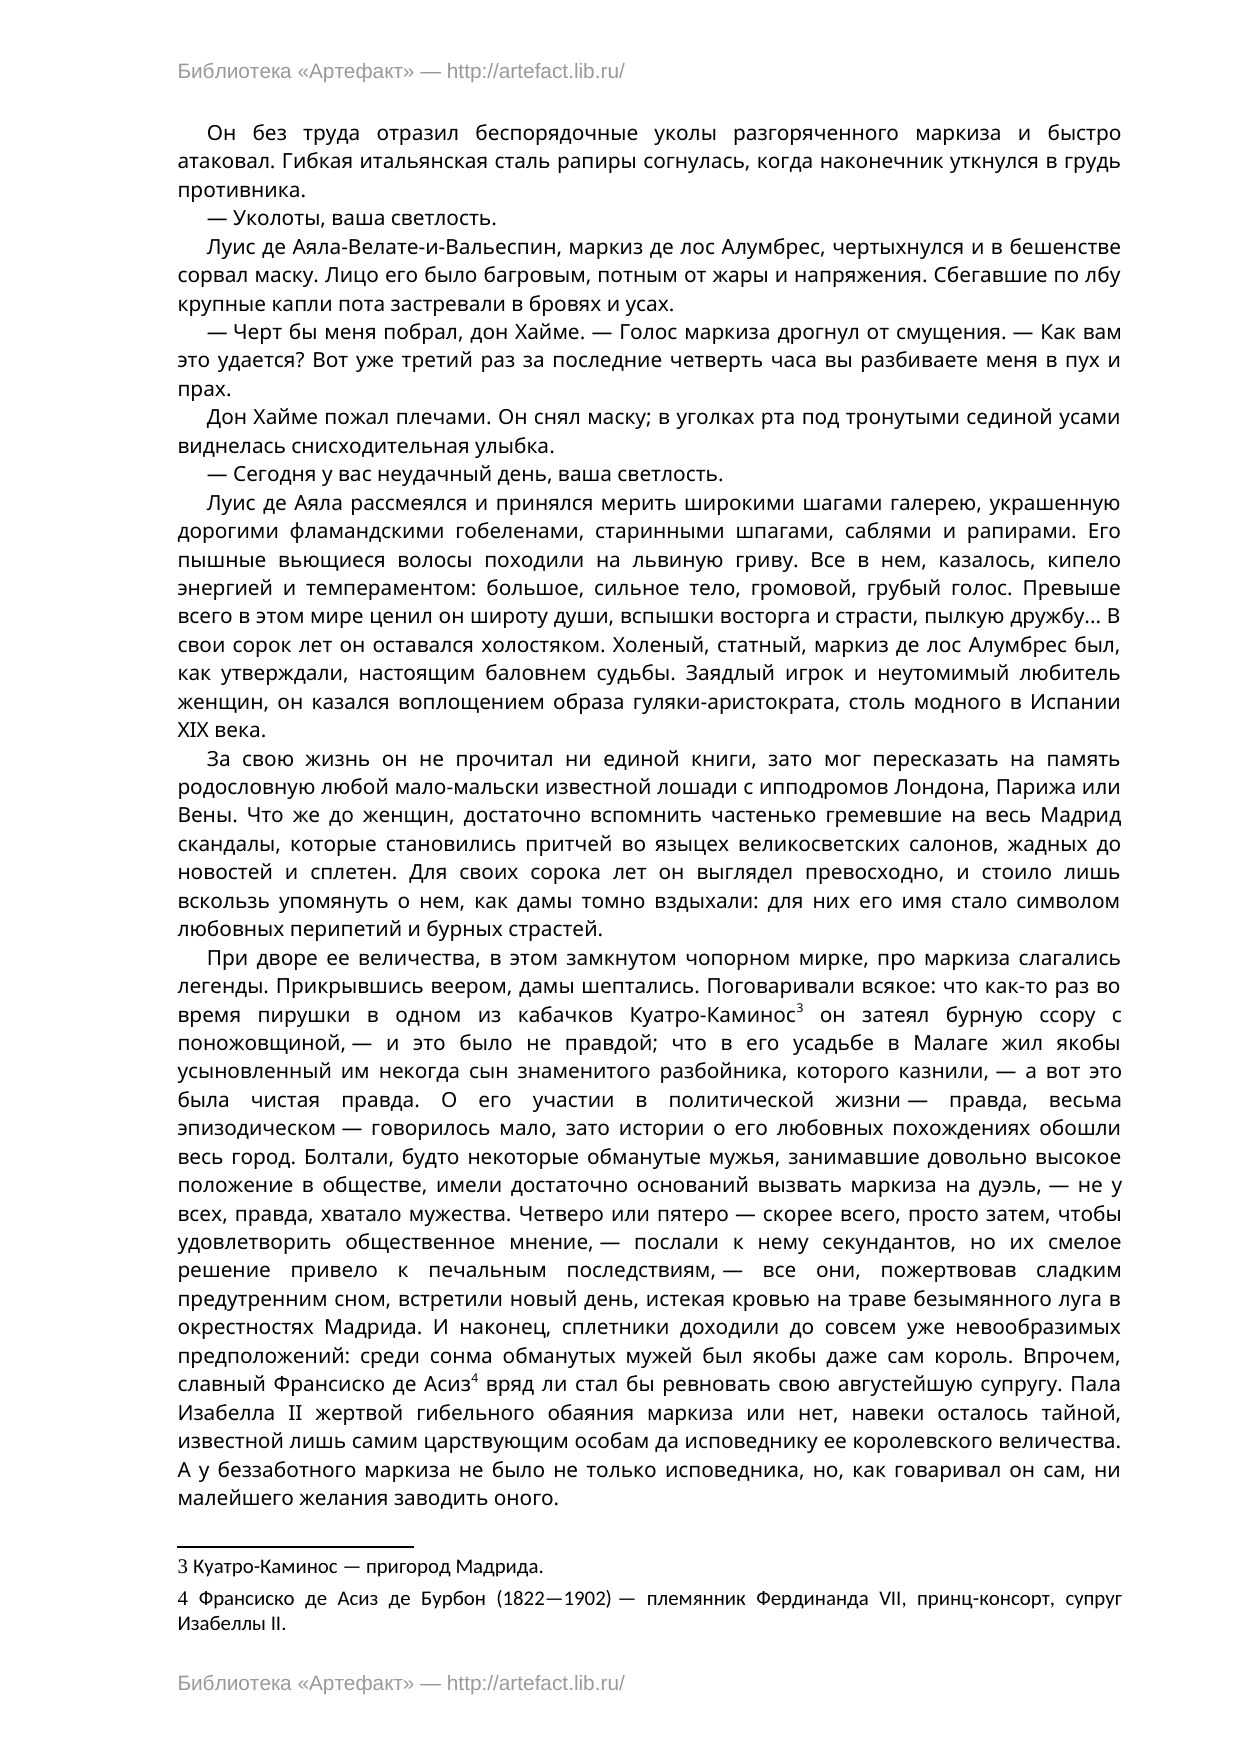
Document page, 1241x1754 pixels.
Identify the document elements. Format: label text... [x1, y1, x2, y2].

text Дон Хайме пожал плечами. Он снял маску; в уголках рта под тронутыми сединой усами виднелась снисходительная улыбка. [177, 402, 1122, 459]
text За свою жизнь он не прочитал ни единой книги, зато мог пересказать на память родословную любой мало-мальски известной лошади с ипподромов Лондона, Парижа или Вены. Что же до женщин, достаточно вспомнить частенько гремевшие на весь Мадрид скандалы, которые становились притчей во языцех великосветских салонов, жадных до новостей и сплетен. Для своих сорока лет он выглядел превосходно, и стоило лишь вскользь упомянуть о нем, как дамы томно вздыхали: для них его имя стало символом любовных перипетий и бурных страстей. [177, 744, 1122, 943]
text При дворе ее величества, в этом замкнутом чопорном мирке, про маркиза слагались легенды. Прикрывшись веером, дамы шептались. Поговаривали всякое: что как-то раз во время пирушки в одном из кабачков Куатро-Каминос он затеял бурную ссору с поножовщиной, — и это было не правдой; что в его усадьбе в Малаге жил якобы усыновленный им некогда сын знаменитого разбойника, которого казнили, — а вот это была чистая правда. О его участии в политической жизни — правда, весьма эпизодическом — говорилось мало, зато истории о его любовных похождениях обошли весь город. Болтали, будто некоторые обманутые мужья, занимавшие довольно высокое положение в обществе, имели достаточно оснований вызвать маркиза на дуэль, — не у всех, правда, хватало мужества. Четверо или пятеро — скорее всего, просто затем, чтобы удовлетворить общественное мнение, — послали к нему секундантов, но их смелое решение привело к печальным последствиям, — все они, пожертвовав сладким предутренним сном, встретили новый день, истекая кровью на траве безымянного луга в окрестностях Мадрида. И наконец, сплетники доходили до совсем уже невообразимых предположений: среди сонма обманутых мужей был якобы даже сам король. Впрочем, славный Франсиско де Асиз вряд ли стал бы ревновать свою августейшую супругу. Пала Изабелла II жертвой гибельного обаяния маркиза или нет, навеки осталось тайной, известной лишь самим царствующим особам да исповеднику ее королевского величества. А у беззаботного маркиза не было не только исповедника, но, как говаривал он сам, ни малейшего желания заводить оного. [177, 943, 1122, 1512]
text Луис де Аяла рассмеялся и принялся мерить широкими шагами галерею, украшенную дорогими фламандскими гобеленами, старинными шпагами, саблями и рапирами. Его пышные вьющиеся волосы походили на львиную гриву. Все в нем, казалось, кипело энергией и темпераментом: большое, сильное тело, громовой, грубый голос. Превыше всего в этом мире ценил он широту души, вспышки восторга и страсти, пылкую дружбу... В свои сорок лет он оставался холостяком. Холеный, статный, маркиз де лос Алумбрес был, как утверждали, настоящим баловнем судьбы. Заядлый игрок и неутомимый любитель женщин, он казался воплощением образа гуляки-аристократа, столь модного в Испании XIX века. [177, 488, 1122, 744]
text — Уколоты, ваша светлость. [177, 203, 1122, 232]
text Луис де Аяла-Велате-и-Вальеспин, маркиз де лос Алумбрес, чертыхнулся и в бешенстве сорвал маску. Лицо его было багровым, потным от жары и напряжения. Сбегавшие по лбу крупные капли пота застревали в бровях и усах. [177, 232, 1122, 317]
text Он без труда отразил беспорядочные уколы разгоряченного маркиза и быстро атаковал. Гибкая итальянская сталь рапиры согнулась, когда наконечник уткнулся в грудь противника. [177, 118, 1122, 203]
text — Черт бы меня побрал, дон Хайме. — Голос маркиза дрогнул от смущения. — Как вам это удается? Вот уже третий раз за последние четверть часа вы разбиваете меня в пух и прах. [177, 317, 1122, 402]
text — Сегодня у вас неудачный день, ваша светлость. [177, 459, 1122, 488]
